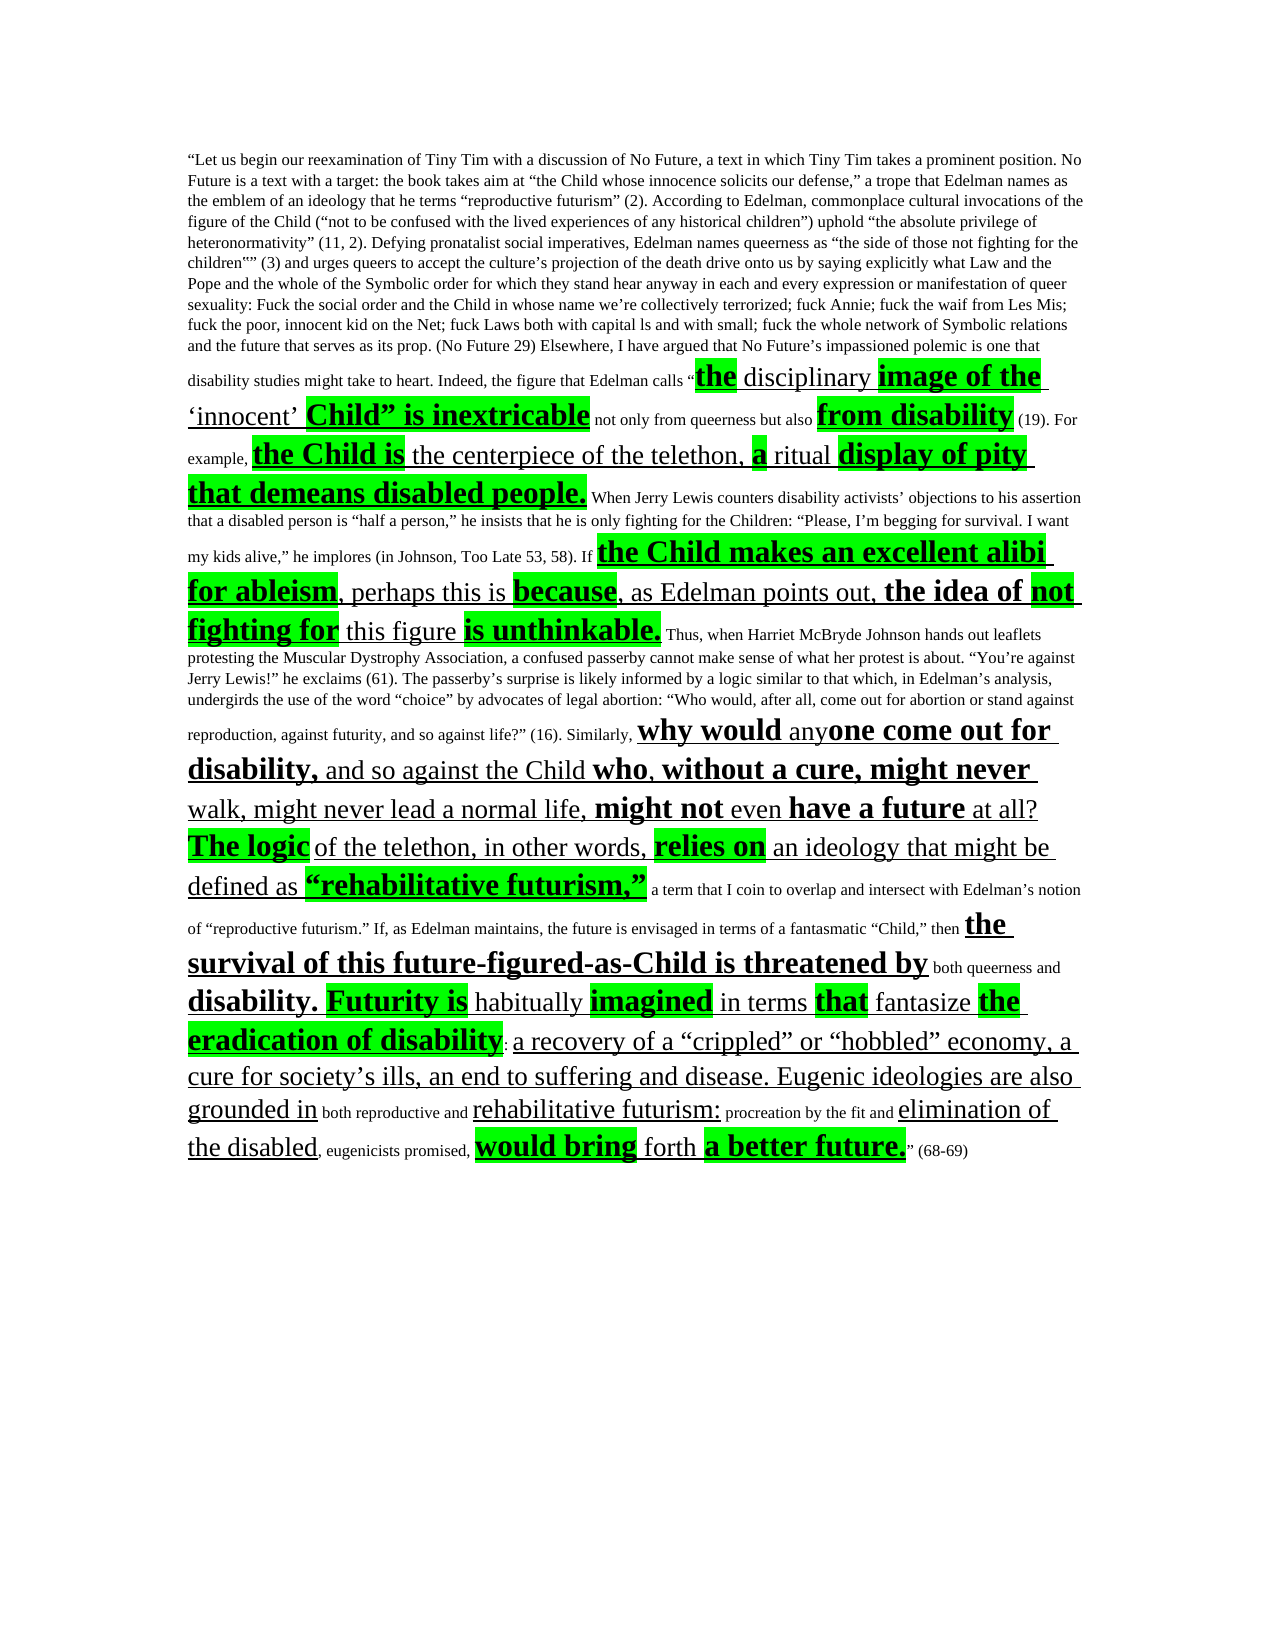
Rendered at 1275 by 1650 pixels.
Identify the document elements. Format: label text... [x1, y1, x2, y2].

text “Let us begin our reexamination of Tiny Tim with a discussion of No Future, a text in which Tiny Tim takes a prominent position. No Future is a text with a target: the book takes aim at “the Child whose innocence solicits our defense,” a trope that Edelman names as the emblem of an ideology that he terms “reproductive futurism” (2). According to Edelman, commonplace cultural invocations of the figure of the Child (“not to be confused with the lived experiences of any historical children”) uphold “the absolute privilege of heteronormativity” (11, 2). Defying pronatalist social imperatives, Edelman names queerness as “the side of those not fighting for the children‟” (3) and urges queers to accept the culture’s projection of the death drive onto us by saying explicitly what Law and the Pope and the whole of the Symbolic order for which they stand hear anyway in each and every expression or manifestation of queer sexuality: Fuck the social order and the Child in whose name we’re collectively terrorized; fuck Annie; fuck the waif from Les Mis; fuck the poor, innocent kid on the Net; fuck Laws both with capital ls and with small; fuck the whole network of Symbolic relations and the future that serves as its prop. (No Future 29) Elsewhere, I have argued that No Future’s impassioned polemic is one that disability studies might take to heart. Indeed, the figure that Edelman calls “the disciplinary image of the ‘innocent’ Child” is inextricable not only from queerness but also from disability (19). For example, the Child is the centerpiece of the telethon, a ritual display of pity that demeans disabled people. When Jerry Lewis counters disability activists’ objections to his assertion that a disabled person is “half a person,” he insists that he is only fighting for the Children: “Please, I’m begging for survival. I want my kids alive,” he implores (in Johnson, Too Late 53, 58). If the Child makes an excellent alibi for ableism, perhaps this is because, as Edelman points out, the idea of not fighting for this figure is unthinkable. Thus, when Harriet McBryde Johnson hands out leaflets protesting the Muscular Dystrophy Association, a confused passerby cannot make sense of what her protest is about. “You’re against Jerry Lewis!” he exclaims (61). The passerby’s surprise is likely informed by a logic similar to that which, in Edelman’s analysis, undergirds the use of the word “choice” by advocates of legal abortion: “Who would, after all, come out for abortion or stand against reproduction, against futurity, and so against life?” (16). Similarly, why would anyone come out for disability, and so against the Child who, without a cure, might never walk, might never lead a normal life, might not even have a future at all? The logic of the telethon, in other words, relies on an ideology that might be defined as “rehabilitative futurism,” a term that I coin to overlap and intersect with Edelman’s notion of “reproductive futurism.” If, as Edelman maintains, the future is envisaged in terms of a fantasmatic “Child,” then the survival of this future-figured-as-Child is threatened by both queerness and disability. Futurity is habitually imagined in terms that fantasize the eradication of disability: a recovery of a “crippled” or “hobbled” economy, a cure for society’s ills, an end to suffering and disease. Eugenic ideologies are also grounded in both reproductive and rehabilitative futurism: procreation by the fit and elimination of the disabled, eugenicists promised, would bring forth a better future.” (68-69) [187, 150, 1087, 1163]
